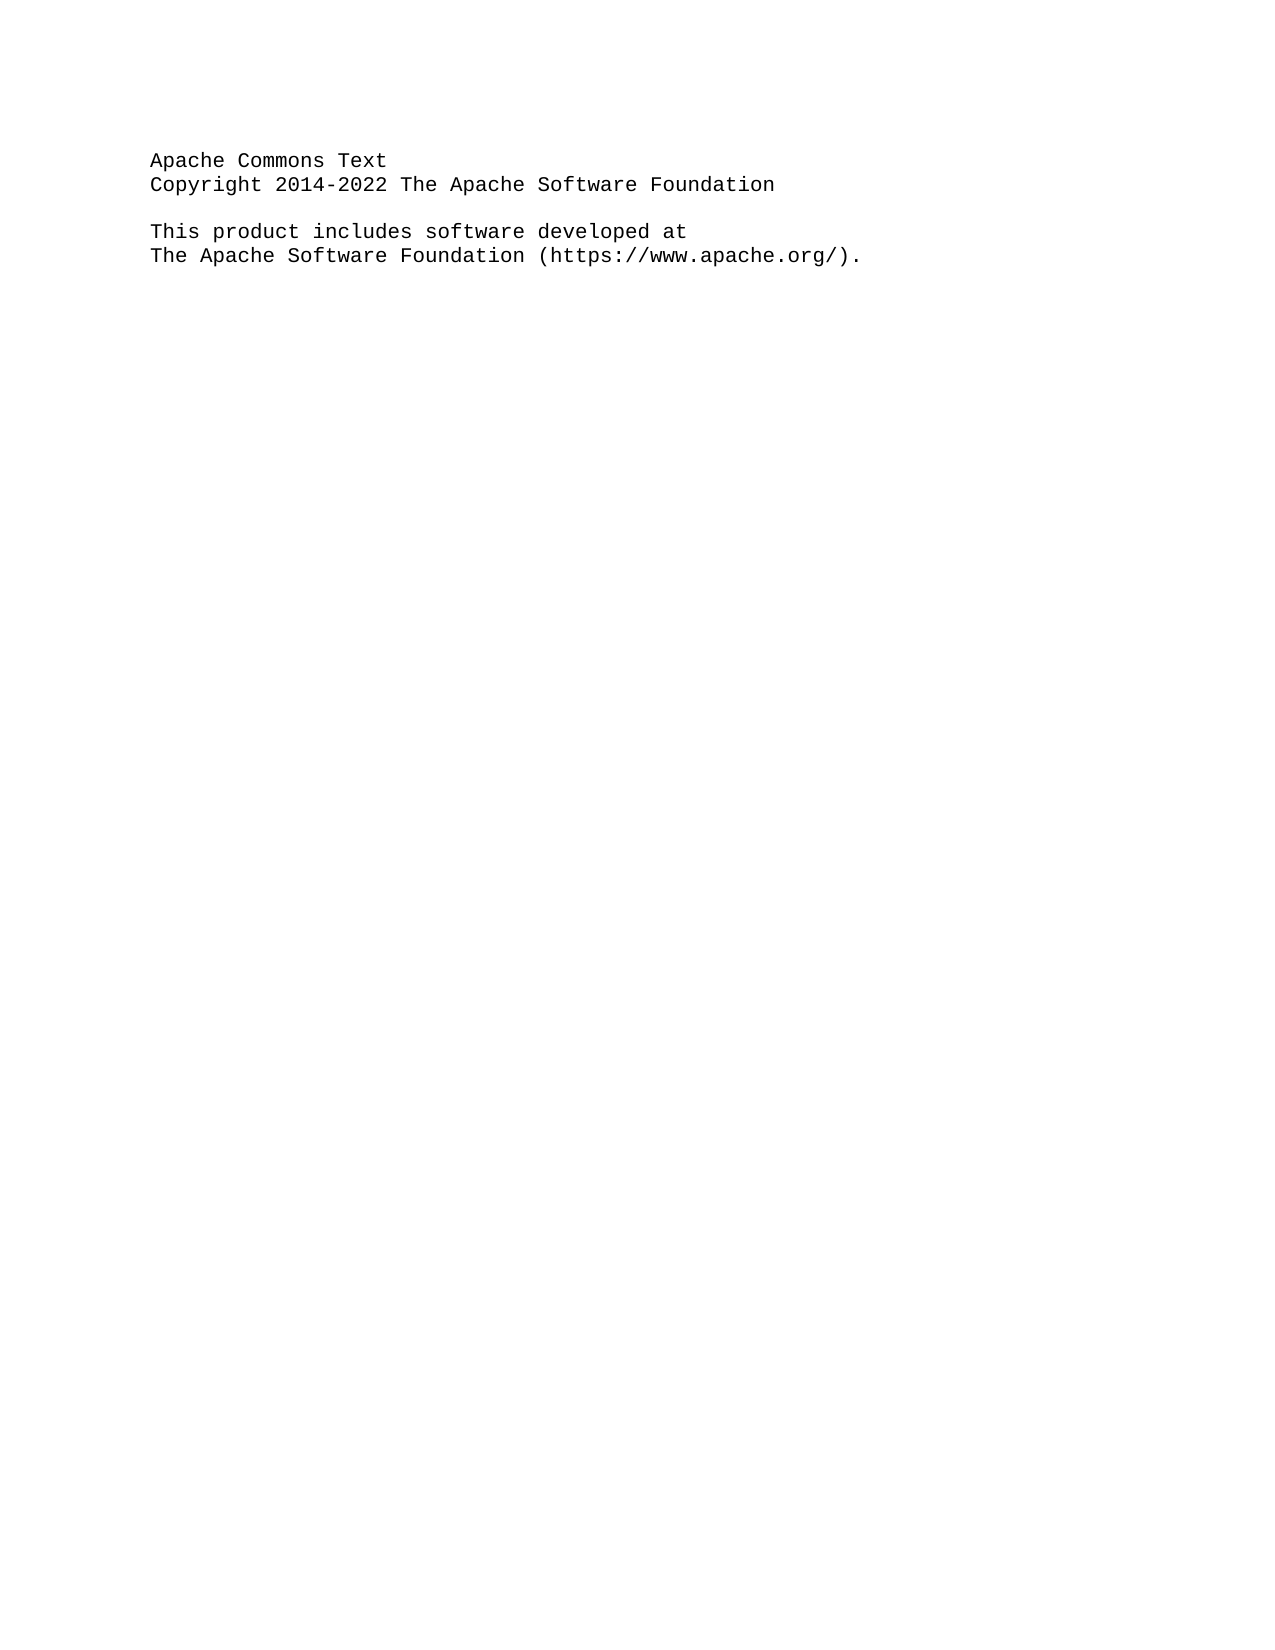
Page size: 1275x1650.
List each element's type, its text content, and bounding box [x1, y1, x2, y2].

text Apache Commons Text [150, 150, 1125, 174]
text This product includes software developed at [150, 221, 1125, 244]
text The Apache Software Foundation (https://www.apache.org/). [150, 244, 1125, 268]
text Copyright 2014-2022 The Apache Software Foundation [150, 174, 1125, 197]
